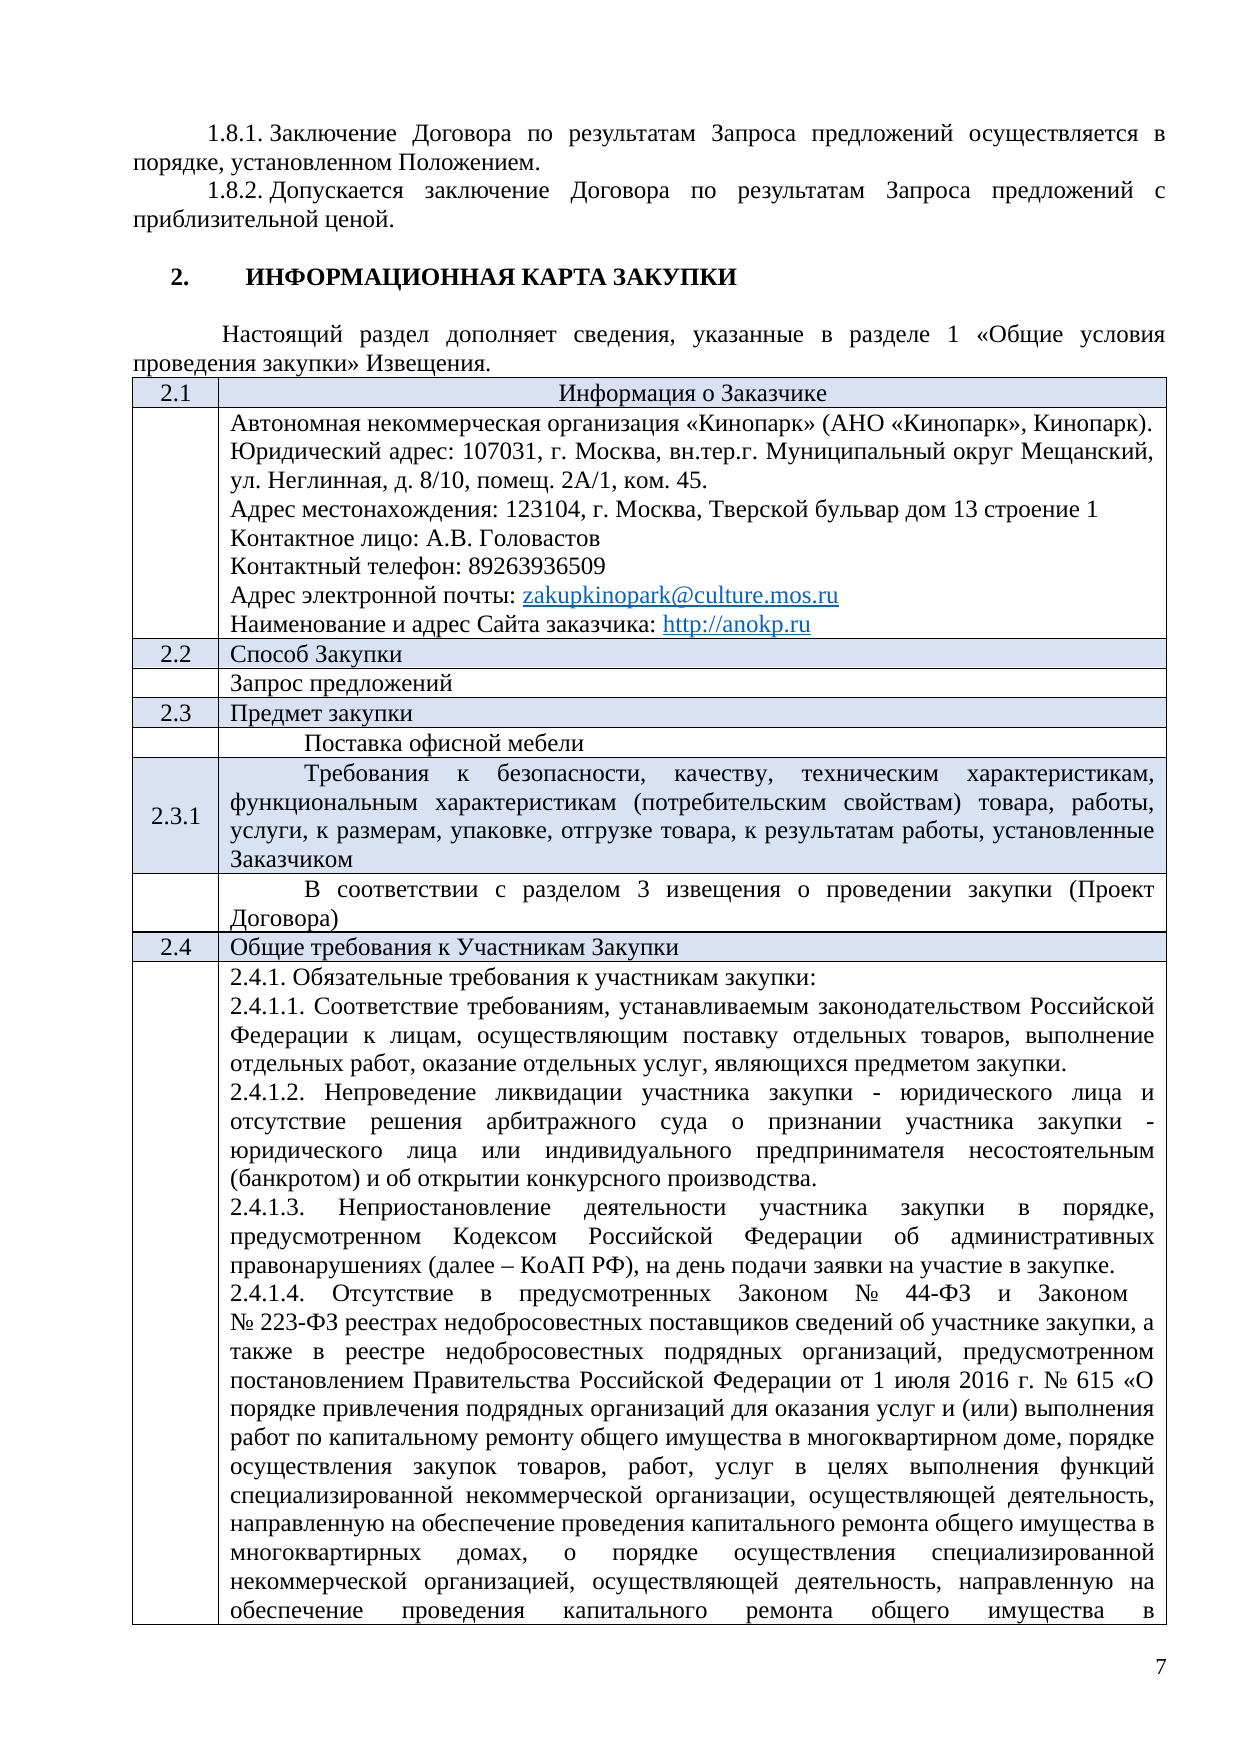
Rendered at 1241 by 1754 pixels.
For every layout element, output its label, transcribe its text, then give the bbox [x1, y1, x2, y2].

table_header Информация о Заказчике [219, 378, 1166, 407]
table_cell [133, 874, 218, 931]
table_cell Общие требования к Участникам Закупки [219, 933, 1166, 961]
table_cell Поставка офисной мебели [219, 728, 1166, 757]
table_cell [133, 962, 218, 1623]
table_cell Требования к безопасности, качеству, техническим характеристикам, функциональным характеристикам (потребительским свойствам) товара, работы, услуги, к размерам, упаковке, отгрузке товара, к результатам работы, установленные Заказчиком [219, 758, 1166, 873]
table_cell Способ Закупки [219, 639, 1166, 667]
table_cell 2.3.1 [133, 758, 218, 873]
table_cell [133, 669, 218, 697]
table_cell 2.3 [133, 698, 218, 727]
table_cell 2.2 [133, 639, 218, 667]
table_header 2.1 [133, 378, 218, 407]
table_cell 2.4 [133, 933, 218, 961]
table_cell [219, 962, 1166, 1623]
table_cell [133, 728, 218, 757]
list Допускается заключение Договора по результатам Запроса предложений с приблизительной ценой. [133, 176, 1167, 233]
table_cell [133, 408, 218, 638]
table_cell Запрос предложений [219, 669, 1166, 697]
list ИНФОРМАЦИОННАЯ КАРТА ЗАКУПКИ [170, 262, 1167, 291]
table_cell В соответствии с разделом 3 извещения о проведении закупки (Проект Договора) [219, 874, 1166, 931]
text Настоящий раздел дополняет сведения, указанные в разделе 1 «Общие условия проведения закупки» Извещения. [133, 319, 1167, 377]
list Заключение Договора по результатам Запроса предложений осуществляется в порядке, установленном Положением. [133, 118, 1167, 176]
table_cell Автономная некоммерческая организация «Кинопарк» (АНО «Кинопарк», Кинопарк). Юридический адрес: 107031, г. Москва, вн.тер.г. Муниципальный округ Мещанский, ул. Неглинная, д. 8/10, помещ. 2А/1, ком. 45. Адрес местонахождения: 123104, г. Москва, Тверской бульвар дом 13 строение 1 Контактное лицо: А.В. Головастов Контактный телефон: 89263936509 Адрес электронной почты: zakupkinopark@culture.mos.ru Наименование и адрес Сайта заказчика: http://anokp.ru [219, 408, 1166, 638]
table_cell Предмет закупки [219, 698, 1166, 727]
